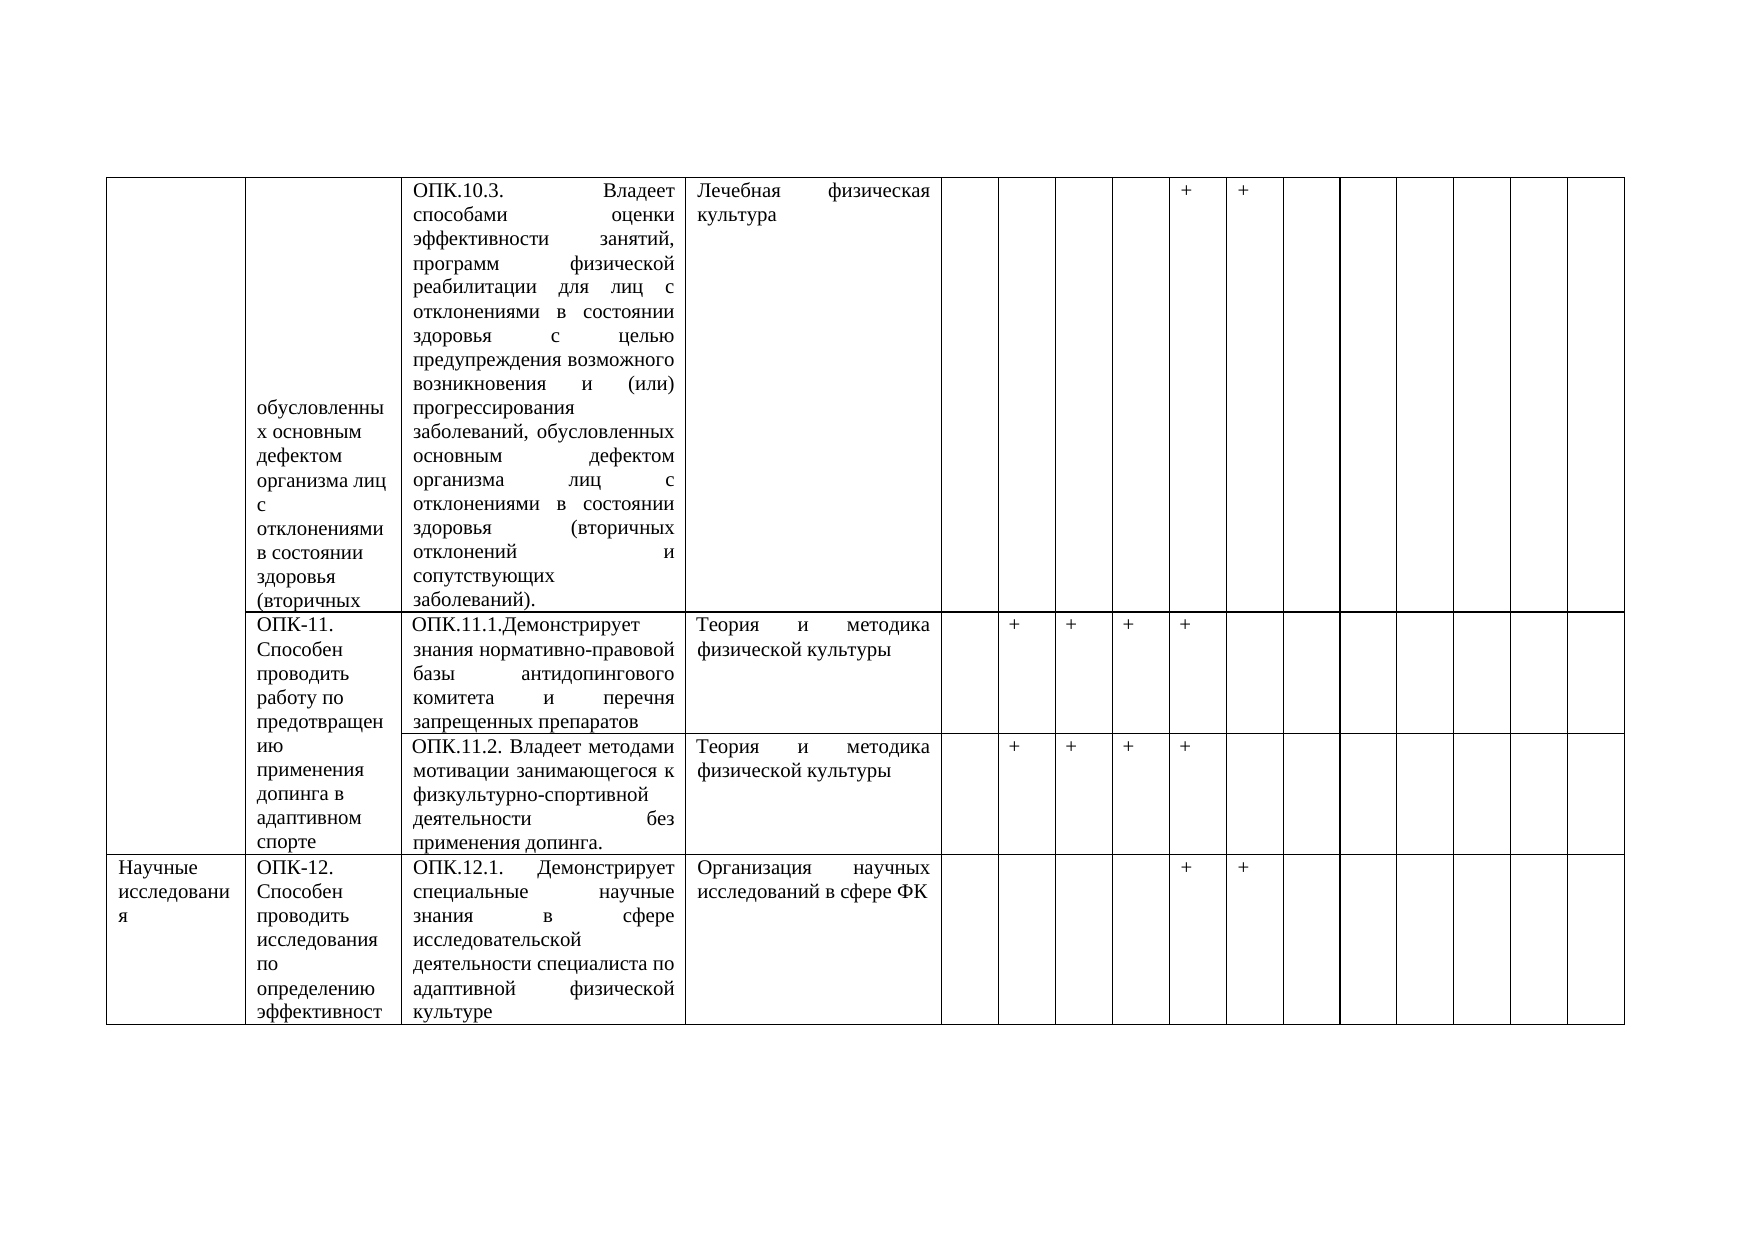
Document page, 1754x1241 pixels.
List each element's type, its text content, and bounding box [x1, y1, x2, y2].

table_cell Теория и методика физической культуры [686, 734, 941, 854]
table_cell ОПК.12.1. Демонстрирует специальные научные знания в сфере исследовательской деятельности специалиста по адаптивной физической культуре [402, 855, 685, 1023]
table_cell [1454, 855, 1510, 1023]
table_cell [1341, 734, 1396, 854]
table_cell + [1170, 855, 1226, 1023]
table_cell [942, 855, 998, 1023]
table_cell [1227, 734, 1283, 854]
table_cell [1454, 613, 1510, 733]
table_cell [1056, 855, 1112, 1023]
table_cell [942, 734, 998, 854]
table_cell [1568, 855, 1624, 1023]
table_cell [1511, 178, 1567, 611]
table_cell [107, 855, 245, 1023]
table_cell [1284, 855, 1339, 1023]
table_cell [1113, 855, 1169, 1023]
table_cell [1511, 613, 1567, 733]
table_cell [942, 613, 998, 733]
table_cell [1454, 178, 1510, 611]
table_cell + [1113, 613, 1169, 733]
table_cell [942, 178, 998, 611]
table_cell [1227, 613, 1283, 733]
table_cell [1511, 734, 1567, 854]
table_cell [1341, 855, 1396, 1023]
table_cell [1056, 178, 1112, 611]
table_cell [1568, 178, 1624, 611]
table_cell [1397, 178, 1453, 611]
table_cell [999, 855, 1055, 1023]
table_cell + [1170, 613, 1226, 733]
table_cell ОПК.11.1.Демонстрирует знания нормативно-правовой базы антидопингового комитета и перечня запрещенных препаратов [402, 613, 685, 733]
table_cell [1341, 613, 1396, 733]
table_cell Теория и методика физической культуры [686, 613, 941, 733]
table_cell [1511, 855, 1567, 1023]
table_cell + [1056, 734, 1112, 854]
table_cell [1284, 613, 1339, 733]
table_cell + [999, 734, 1055, 854]
table_cell + [1227, 855, 1283, 1023]
table_cell [1341, 178, 1396, 611]
table_cell ОПК.11.2. Владеет методами мотивации занимающегося к физкультурно-спортивной деятельности без применения допинга. [402, 734, 685, 854]
table_cell + [1170, 734, 1226, 854]
table_cell [1397, 734, 1453, 854]
table_cell + [999, 613, 1055, 733]
table_cell [1113, 178, 1169, 611]
table_cell [1568, 734, 1624, 854]
table_cell [1397, 855, 1453, 1023]
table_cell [246, 855, 401, 1023]
table_cell + [1170, 178, 1226, 611]
table_cell [1284, 178, 1339, 611]
table_cell Лечебная физическая культура [686, 178, 941, 611]
table_cell + [1227, 178, 1283, 611]
table_cell [1284, 734, 1339, 854]
table_cell [1454, 734, 1510, 854]
table_cell [1397, 613, 1453, 733]
table_cell + [1113, 734, 1169, 854]
table_cell [1568, 613, 1624, 733]
table_cell + [1056, 613, 1112, 733]
table_cell ОПК.10.3. Владеет способами оценки эффективности занятий, программ физической реабилитации для лиц с отклонениями в состоянии здоровья с целью предупреждения возможного возникновения и (или) прогрессирования заболеваний, обусловленных основным дефектом организма лиц с отклонениями в состоянии здоровья (вторичных отклонений и сопутствующих заболеваний). [402, 178, 685, 611]
table_cell ОПК-11. Способен проводить работу по предотвращению применения допинга в адаптивном спорте [246, 613, 401, 854]
table_cell [999, 178, 1055, 611]
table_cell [686, 855, 941, 1023]
